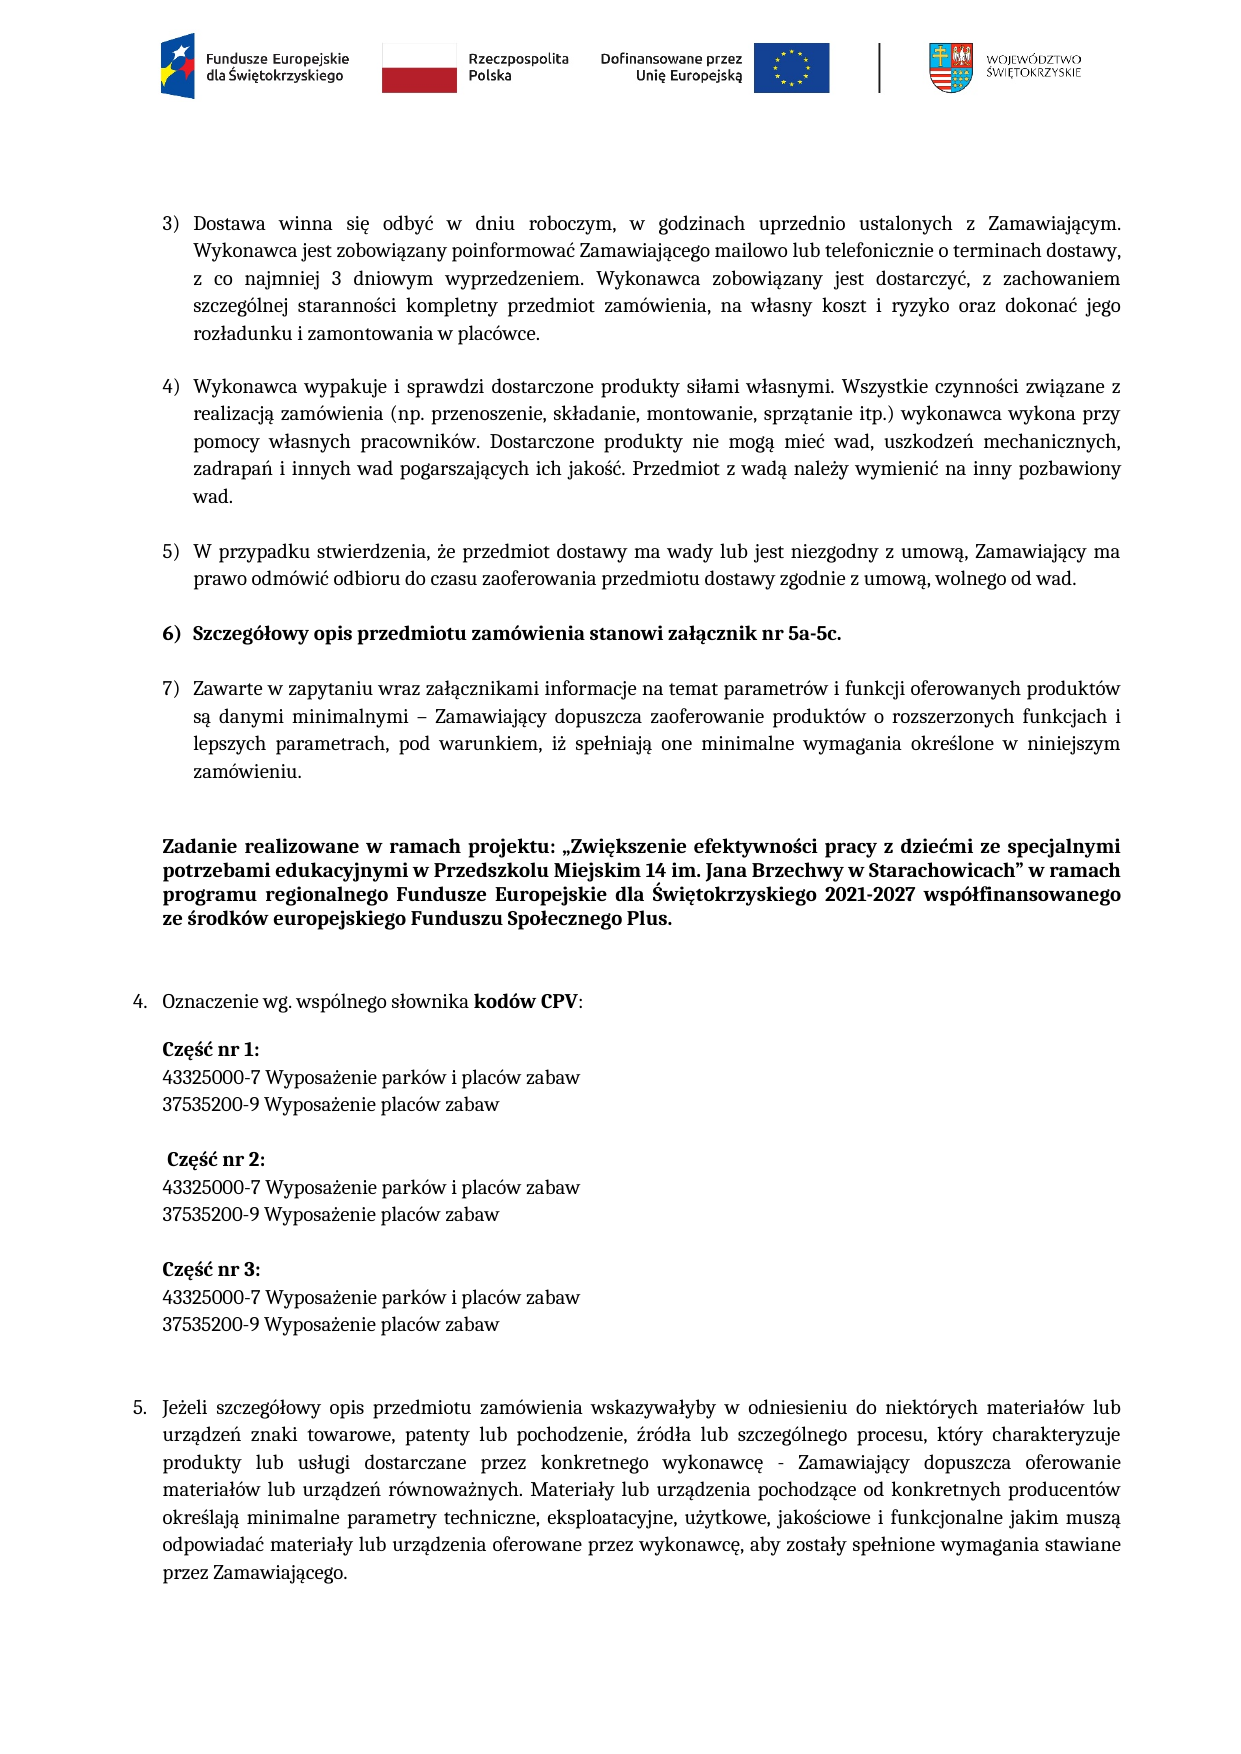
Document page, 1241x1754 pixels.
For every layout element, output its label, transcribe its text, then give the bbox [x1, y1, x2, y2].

picture [147, 29, 1093, 102]
list W przypadku stwierdzenia, że przedmiot dostawy ma wady lub jest niezgodny z umową, Zamawiający ma prawo odmówić odbioru do czasu zaoferowania przedmiotu dostawy zgodnie z umową, wolnego od wad. [162, 539, 1122, 591]
list Część nr 3: [162, 1258, 1122, 1282]
list Wykonawca wypakuje i sprawdzi dostarczone produkty siłami własnymi. Wszystkie czynności związane z realizacją zamówienia (np. przenoszenie, składanie, montowanie, sprzątanie itp.) wykonawca wykona przy pomocy własnych pracowników. Dostarczone produkty nie mogą mieć wad, uszkodzeń mechanicznych, zadrapań i innych wad pogarszających ich jakość. Przedmiot z wadą należy wymienić na inny pozbawiony wad. [162, 374, 1122, 508]
list 37535200-9 Wyposażenie placów zabaw [162, 1203, 1122, 1227]
list Część nr 1: [162, 1038, 1122, 1062]
list Oznaczenie wg. wspólnego słownika kodów CPV: [133, 990, 1122, 1014]
list Zadanie realizowane w ramach projektu: „Zwiększenie efektywności pracy z dziećmi ze specjalnymi potrzebami edukacyjnymi w Przedszkolu Miejskim 14 im. Jana Brzechwy w Starachowicach” w ramach programu regionalnego Fundusze Europejskie dla Świętokrzyskiego 2021-2027 współfinansowanego ze środków europejskiego Funduszu Społecznego Plus. [162, 835, 1122, 931]
list 37535200-9 Wyposażenie placów zabaw [162, 1313, 1122, 1337]
list Jeżeli szczegółowy opis przedmiotu zamówienia wskazywałyby w odniesieniu do niektórych materiałów lub urządzeń znaki towarowe, patenty lub pochodzenie, źródła lub szczególnego procesu, który charakteryzuje produkty lub usługi dostarczane przez konkretnego wykonawcę - Zamawiający dopuszcza oferowanie materiałów lub urządzeń równoważnych. Materiały lub urządzenia pochodzące od konkretnych producentów określają minimalne parametry techniczne, eksploatacyjne, użytkowe, jakościowe i funkcjonalne jakim muszą odpowiadać materiały lub urządzenia oferowane przez wykonawcę, aby zostały spełnione wymagania stawiane przez Zamawiającego. [133, 1396, 1122, 1584]
list Część nr 2: [162, 1148, 1122, 1172]
list 43325000-7 Wyposażenie parków i placów zabaw [162, 1176, 1122, 1199]
list Zawarte w zapytaniu wraz załącznikami informacje na temat parametrów i funkcji oferowanych produktów są danymi minimalnymi – Zamawiający dopuszcza zaoferowanie produktów o rozszerzonych funkcjach i lepszych parametrach, pod warunkiem, iż spełniają one minimalne wymagania określone w niniejszym zamówieniu. [162, 677, 1122, 783]
list Szczegółowy opis przedmiotu zamówienia stanowi załącznik nr 5a-5c. [162, 622, 1122, 646]
list Dostawa winna się odbyć w dniu roboczym, w godzinach uprzednio ustalonych z Zamawiającym. Wykonawca jest zobowiązany poinformować Zamawiającego mailowo lub telefonicznie o terminach dostawy, z co najmniej 3 dniowym wyprzedzeniem. Wykonawca zobowiązany jest dostarczyć, z zachowaniem szczególnej staranności kompletny przedmiot zamówienia, na własny koszt i ryzyko oraz dokonać jego rozładunku i zamontowania w placówce. [162, 211, 1122, 345]
list 43325000-7 Wyposażenie parków i placów zabaw [162, 1286, 1122, 1309]
list 37535200-9 Wyposażenie placów zabaw [162, 1093, 1122, 1117]
list 43325000-7 Wyposażenie parków i placów zabaw [162, 1066, 1122, 1089]
